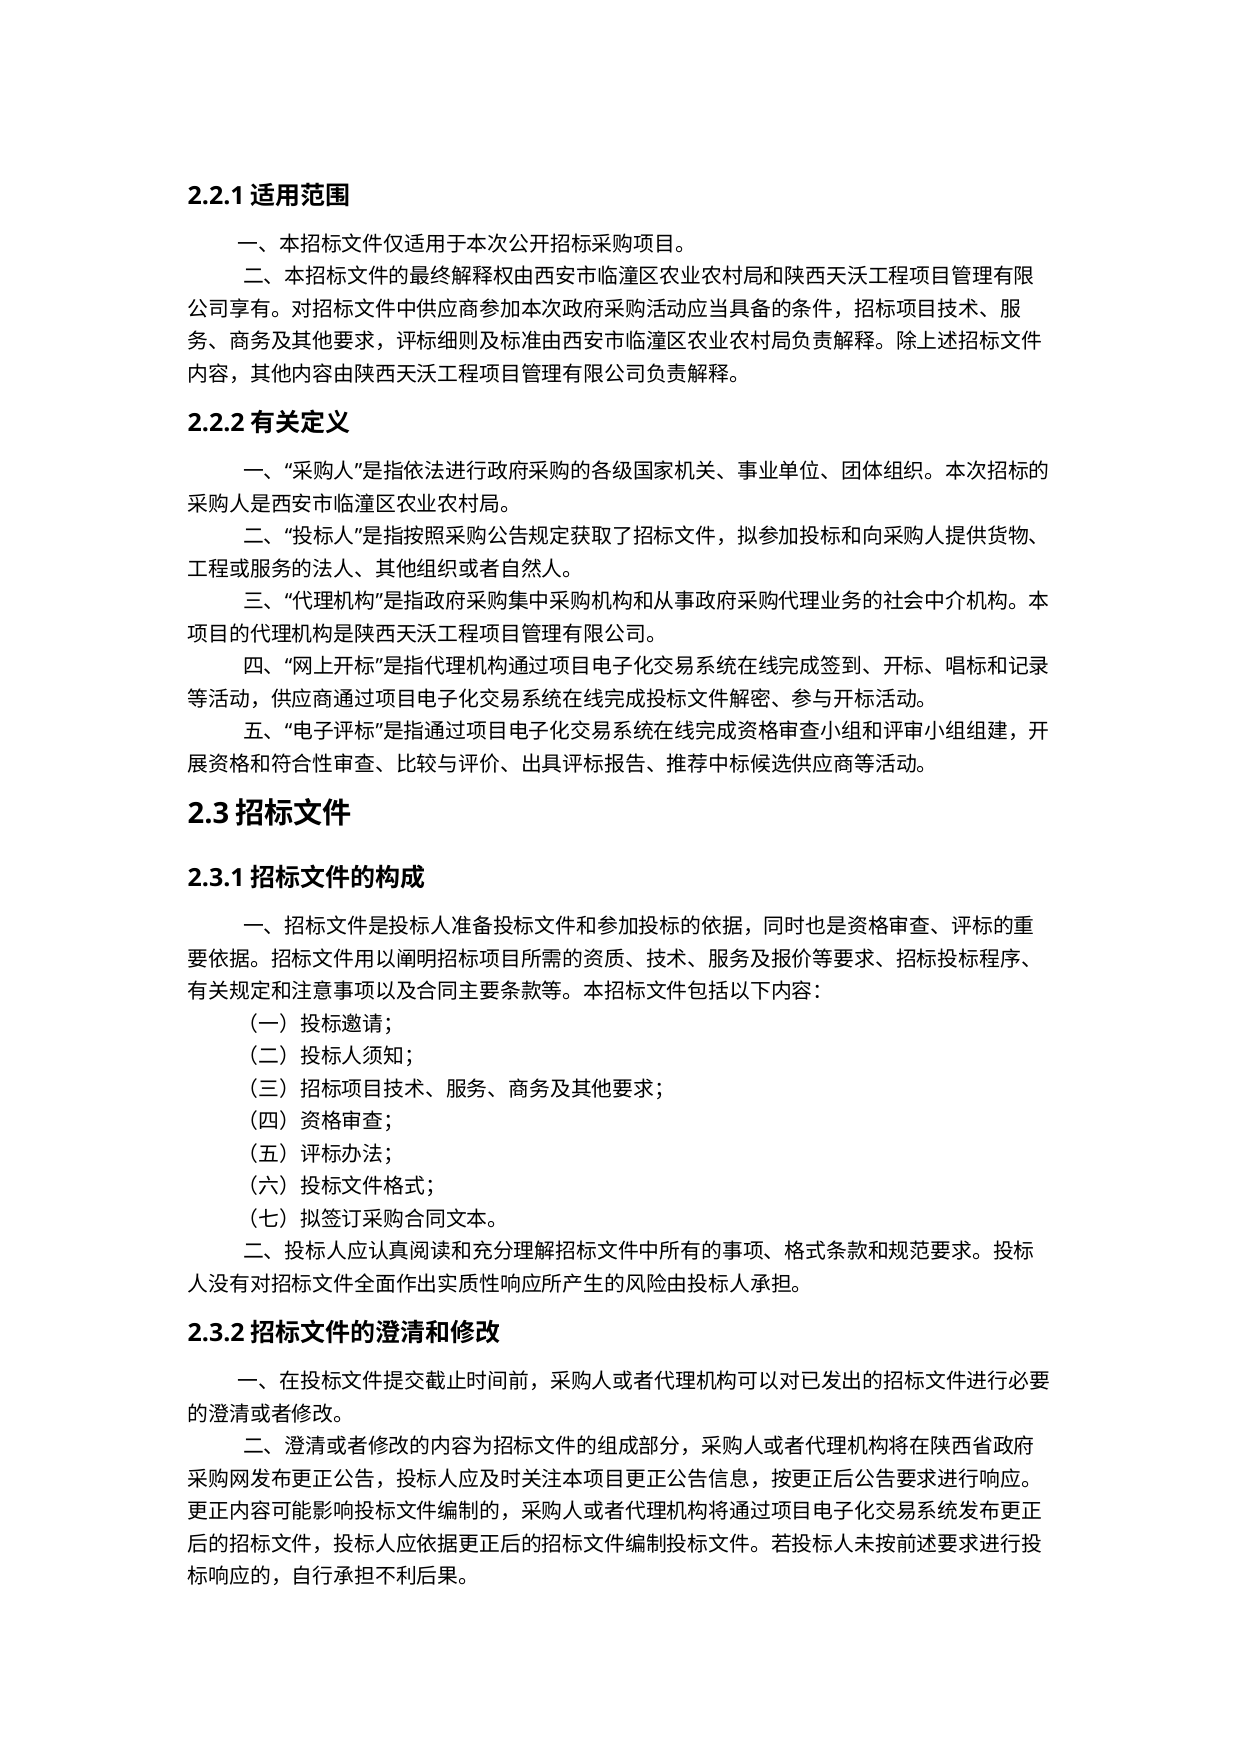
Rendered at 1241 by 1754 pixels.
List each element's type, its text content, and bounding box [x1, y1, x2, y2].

text 2.3.2招标文件的澄清和修改 [187, 1299, 1053, 1364]
text （二）投标人须知； [187, 1039, 1053, 1072]
text 五、“电子评标”是指通过项目电子化交易系统在线完成资格审查小组和评审小组组建，开展资格和符合性审查、比较与评价、出具评标报告、推荐中标候选供应商等活动。 [187, 714, 1053, 779]
text 二、投标人应认真阅读和充分理解招标文件中所有的事项、格式条款和规范要求。投标人没有对招标文件全面作出实质性响应所产生的风险由投标人承担。 [187, 1234, 1053, 1299]
text 一、招标文件是投标人准备投标文件和参加投标的依据，同时也是资格审查、评标的重要依据。招标文件用以阐明招标项目所需的资质、技术、服务及报价等要求、招标投标程序、有关规定和注意事项以及合同主要条款等。本招标文件包括以下内容： [187, 909, 1053, 1007]
text 二、“投标人”是指按照采购公告规定获取了招标文件，拟参加投标和向采购人提供货物、工程或服务的法人、其他组织或者自然人。 [187, 519, 1053, 584]
text （一）投标邀请； [187, 1007, 1053, 1039]
text （三）招标项目技术、服务、商务及其他要求； [187, 1072, 1053, 1104]
text （四）资格审查； [187, 1104, 1053, 1137]
text （七）拟签订采购合同文本。 [187, 1202, 1053, 1234]
text 三、“代理机构”是指政府采购集中采购机构和从事政府采购代理业务的社会中介机构。本项目的代理机构是陕西天沃工程项目管理有限公司。 [187, 584, 1053, 649]
text 一、本招标文件仅适用于本次公开招标采购项目。 [187, 227, 1053, 259]
text 2.3.1招标文件的构成 [187, 844, 1053, 909]
text 2.2.1适用范围 [187, 162, 1053, 227]
text （六）投标文件格式； [187, 1169, 1053, 1202]
text 二、澄清或者修改的内容为招标文件的组成部分，采购人或者代理机构将在陕西省政府采购网发布更正公告，投标人应及时关注本项目更正公告信息，按更正后公告要求进行响应。更正内容可能影响投标文件编制的，采购人或者代理机构将通过项目电子化交易系统发布更正后的招标文件，投标人应依据更正后的招标文件编制投标文件。若投标人未按前述要求进行投标响应的，自行承担不利后果。 [187, 1429, 1053, 1592]
text 二、本招标文件的最终解释权由西安市临潼区农业农村局和陕西天沃工程项目管理有限公司享有。对招标文件中供应商参加本次政府采购活动应当具备的条件，招标项目技术、服务、商务及其他要求，评标细则及标准由西安市临潼区农业农村局负责解释。除上述招标文件内容，其他内容由陕西天沃工程项目管理有限公司负责解释。 [187, 259, 1053, 389]
text 2.3招标文件 [187, 779, 1053, 844]
text 一、“采购人”是指依法进行政府采购的各级国家机关、事业单位、团体组织。本次招标的采购人是西安市临潼区农业农村局。 [187, 454, 1053, 519]
text 四、“网上开标”是指代理机构通过项目电子化交易系统在线完成签到、开标、唱标和记录等活动，供应商通过项目电子化交易系统在线完成投标文件解密、参与开标活动。 [187, 649, 1053, 714]
text （五）评标办法； [187, 1137, 1053, 1169]
text 2.2.2有关定义 [187, 389, 1053, 454]
text 一、在投标文件提交截止时间前，采购人或者代理机构可以对已发出的招标文件进行必要的澄清或者修改。 [187, 1364, 1053, 1429]
